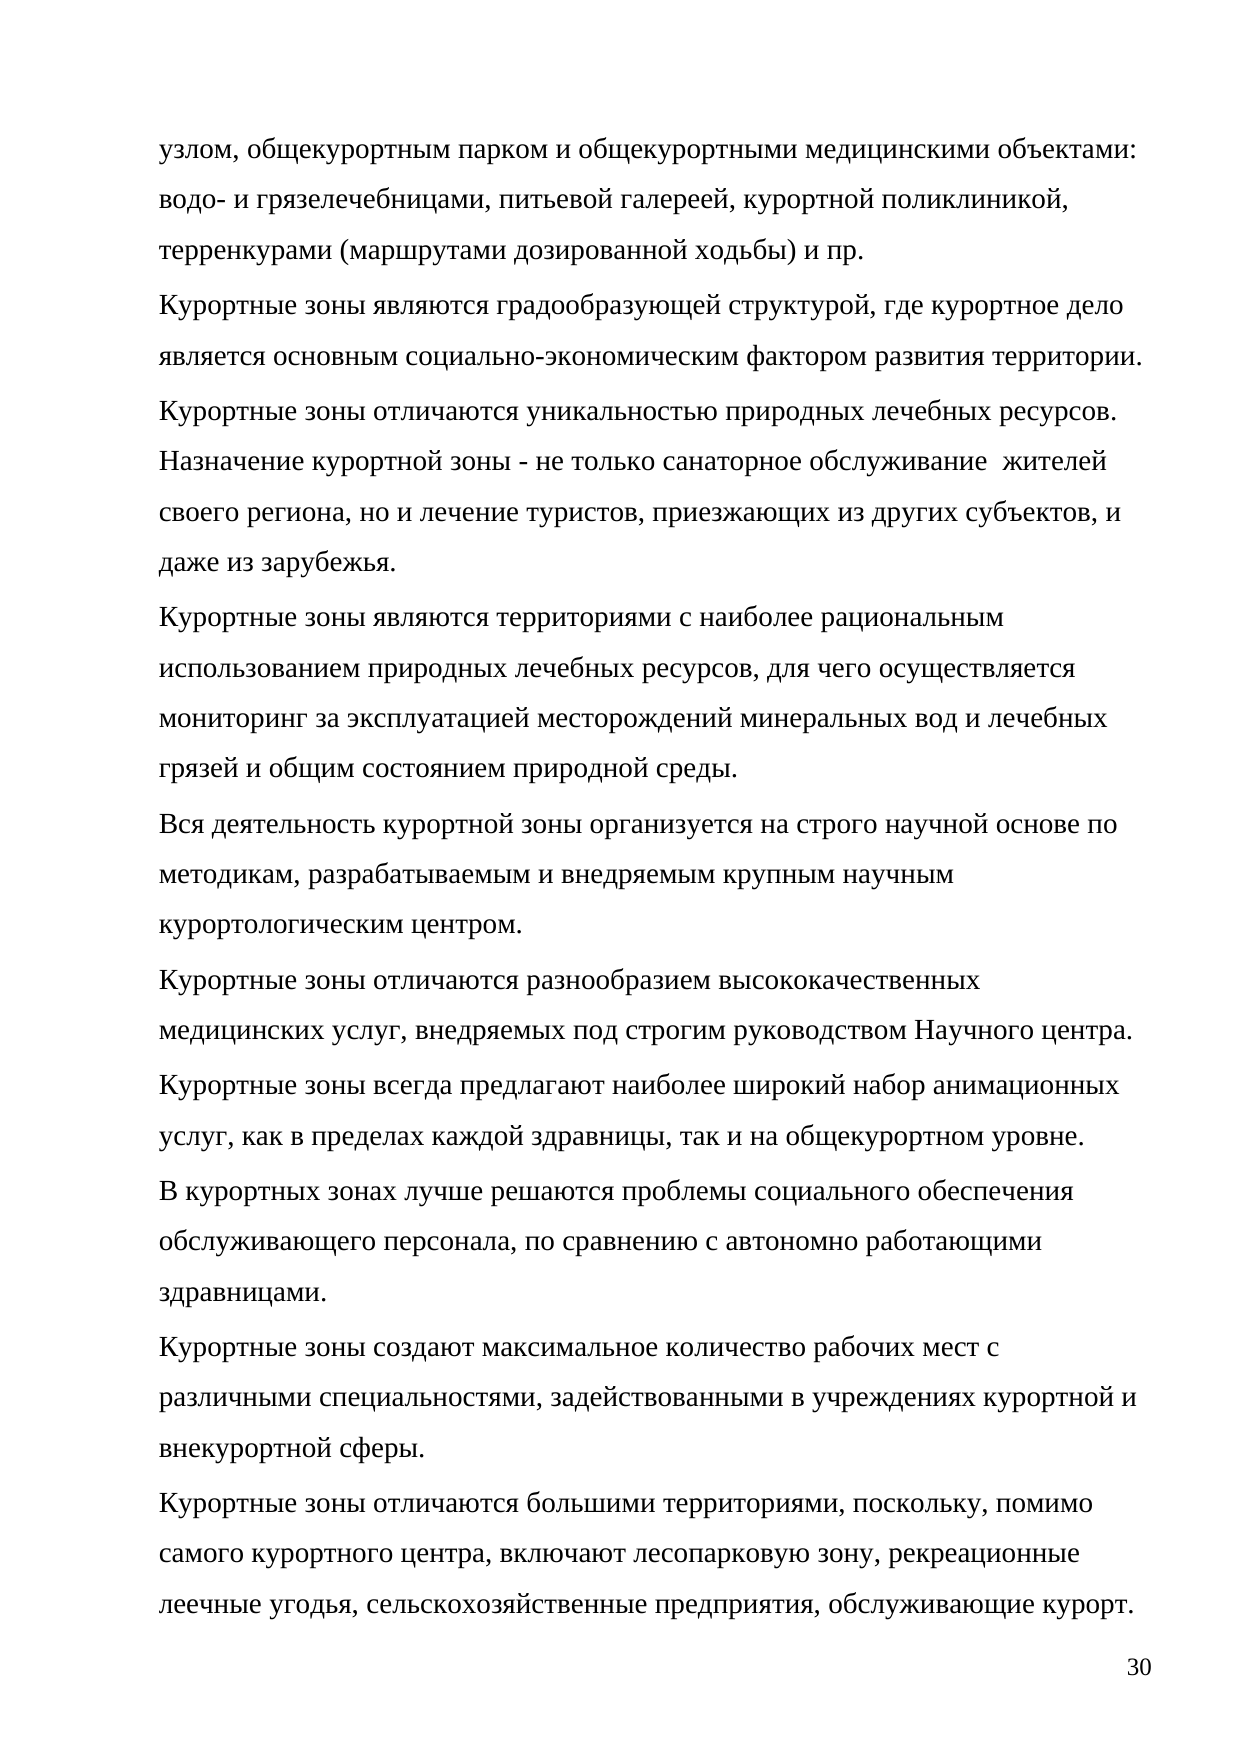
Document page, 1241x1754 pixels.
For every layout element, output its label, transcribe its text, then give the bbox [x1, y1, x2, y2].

text Курортные зоны отличаются разнообразием высококачественных медицинских услуг, внедряемых под строгим руководством Научного центра. [158, 962, 1144, 1046]
text Курортные зоны являются территориями с наиболее рациональным использованием природных лечебных ресурсов, для чего осуществляется мониторинг за эксплуатацией месторождений минеральных вод и лечебных грязей и общим состоянием природной среды. [158, 599, 1144, 784]
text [158, 131, 1144, 265]
text Курортные зоны создают максимальное количество рабочих мест с различными специальностями, задействованными в учреждениях курортной и внекурортной сферы. [158, 1329, 1144, 1463]
text Вся деятельность курортной зоны организуется на строго научной основе по методикам, разрабатываемым и внедряемым крупным научным курортологическим центром. [158, 806, 1144, 940]
text Курортные зоны являются градообразующей структурой, где курортное дело является основным социально-экономическим фактором развития территории. [158, 287, 1144, 371]
text В курортных зонах лучше решаются проблемы социального обеспечения обслуживающего персонала, по сравнению с автономно работающими здравницами. [158, 1173, 1144, 1307]
text Курортные зоны отличаются уникальностью природных лечебных ресурсов. Назначение курортной зоны - не только санаторное обслуживание жителей своего региона, но и лечение туристов, приезжающих из других субъектов, и даже из зарубежья. [158, 393, 1144, 577]
text Курортные зоны всегда предлагают наиболее широкий набор анимационных услуг, как в пределах каждой здравницы, так и на общекурортном уровне. [158, 1067, 1144, 1151]
text Курортные зоны отличаются большими территориями, поскольку, помимо самого курортного центра, включают лесопарковую зону, рекреационные леечные угодья, сельскохозяйственные предприятия, обслуживающие курорт. [158, 1485, 1144, 1619]
